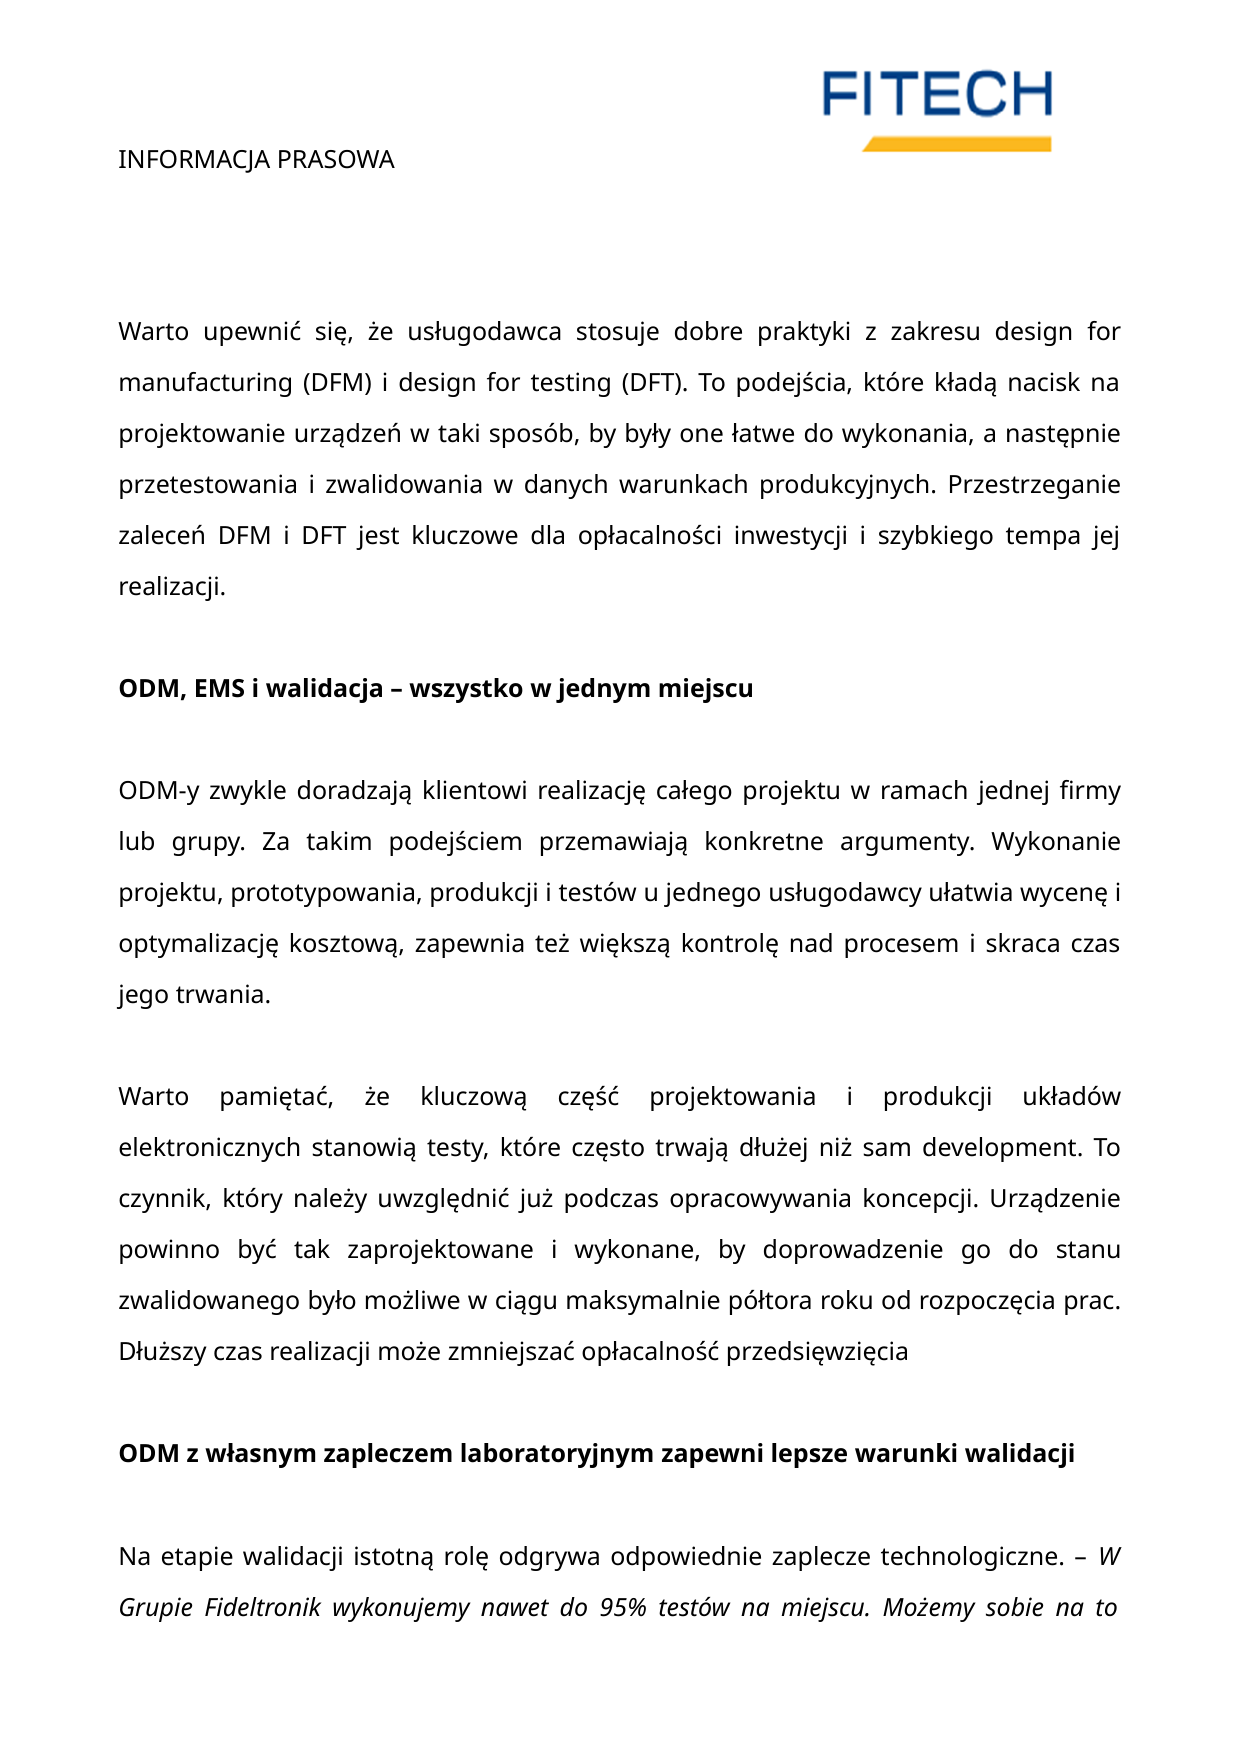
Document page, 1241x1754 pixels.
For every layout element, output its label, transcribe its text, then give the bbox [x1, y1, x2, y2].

text ODM-y zwykle doradzają klientowi realizację całego projektu w ramach jednej firmy lub grupy. Za takim podejściem przemawiają konkretne argumenty. Wykonanie projektu, prototypowania, produkcji i testów u jednego usługodawcy ułatwia wycenę i optymalizację kosztową, zapewnia też większą kontrolę nad procesem i skraca czas jego trwania. [118, 773, 1122, 1011]
text Warto upewnić się, że usługodawca stosuje dobre praktyki z zakresu design for manufacturing (DFM) i design for testing (DFT). To podejścia, które kładą nacisk na projektowanie urządzeń w taki sposób, by były one łatwe do wykonania, a następnie przetestowania i zwalidowania w danych warunkach produkcyjnych. Przestrzeganie zaleceń DFM i DFT jest kluczowe dla opłacalności inwestycji i szybkiego tempa jej realizacji. [118, 313, 1122, 602]
text Warto pamiętać, że kluczową część projektowania i produkcji układów elektronicznych stanowią testy, które często trwają dłużej niż sam development. To czynnik, który należy uwzględnić już podczas opracowywania koncepcji. Urządzenie powinno być tak zaprojektowane i wykonane, by doprowadzenie go do stanu zwalidowanego było możliwe w ciągu maksymalnie półtora roku od rozpoczęcia prac. Dłuższy czas realizacji może zmniejszać opłacalność przedsięwzięcia [118, 1079, 1122, 1368]
text ODM z własnym zapleczem laboratoryjnym zapewni lepsze warunki walidacji [118, 1436, 1122, 1470]
text ODM, EMS i walidacja – wszystko w jednym miejscu [118, 671, 1122, 704]
picture [801, 32, 1080, 189]
